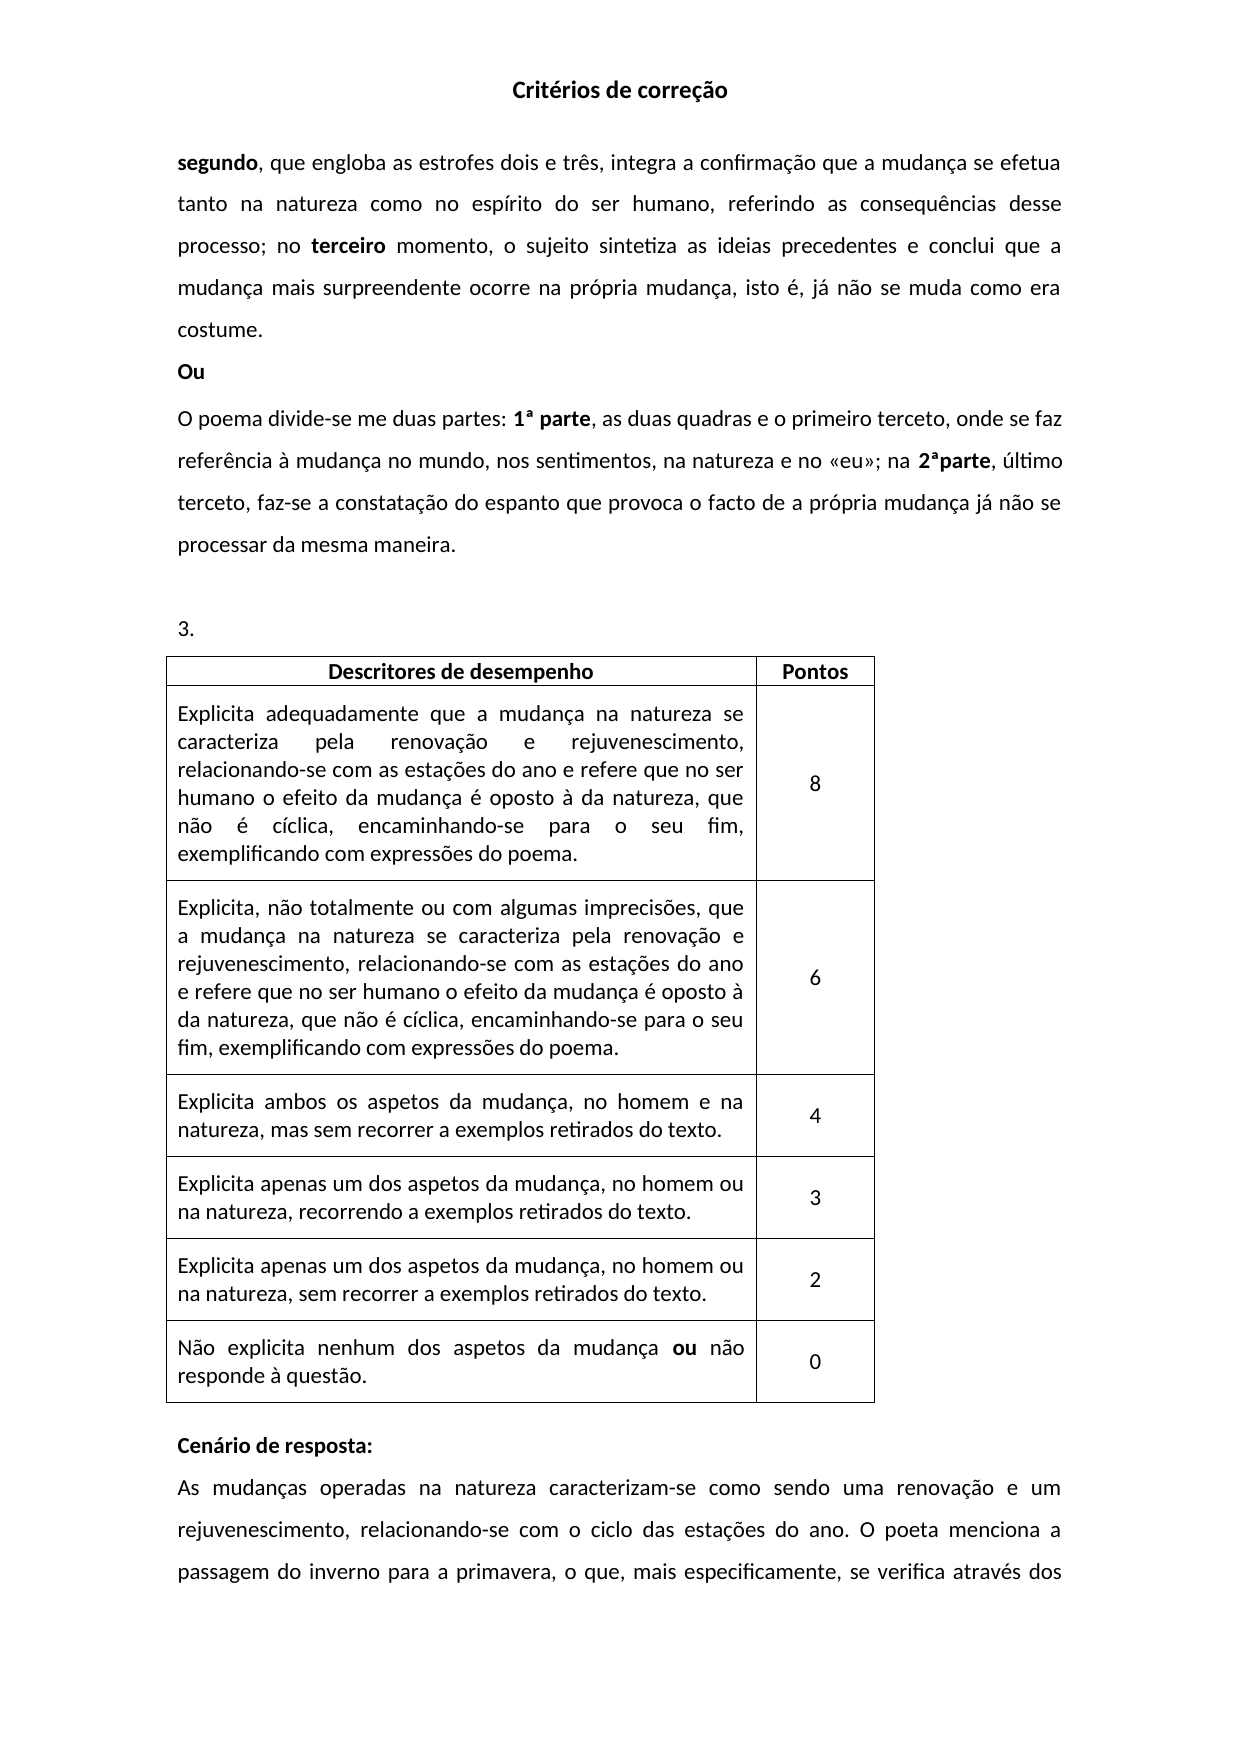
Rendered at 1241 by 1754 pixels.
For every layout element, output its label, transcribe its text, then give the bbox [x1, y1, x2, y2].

table_cell 4 [757, 1075, 874, 1156]
table_cell Explicita, não totalmente ou com algumas imprecisões, que a mudança na natureza se caracteriza pela renovação e rejuvenescimento, relacionando-se com as estações do ano e refere que no ser humano o efeito da mudança é oposto à da natureza, que não é cíclica, encaminhando-se para o seu fim, exemplificando com expressões do poema. [167, 881, 756, 1074]
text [177, 148, 1063, 343]
table_cell Explicita adequadamente que a mudança na natureza se caracteriza pela renovação e rejuvenescimento, relacionando-se com as estações do ano e refere que no ser humano o efeito da mudança é oposto à da natureza, que não é cíclica, encaminhando-se para o seu fim, exemplificando com expressões do poema. [167, 686, 756, 879]
table_cell 2 [757, 1239, 874, 1320]
table_cell 3 [757, 1157, 874, 1238]
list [177, 1473, 1063, 1585]
text Ou [177, 357, 1063, 386]
list Cenário de resposta: [177, 1431, 1063, 1459]
table_cell Explicita ambos os aspetos da mudança, no homem e na natureza, mas sem recorrer a exemplos retirados do texto. [167, 1075, 756, 1156]
table_header Descritores de desempenho [167, 657, 756, 685]
table_cell 0 [757, 1321, 874, 1402]
table_cell 8 [757, 686, 874, 879]
table_cell 6 [757, 881, 874, 1074]
list 3. [177, 614, 1063, 642]
table_cell Explicita apenas um dos aspetos da mudança, no homem ou na natureza, recorrendo a exemplos retirados do texto. [167, 1157, 756, 1238]
table_header Pontos [757, 657, 874, 685]
table_cell Não explicita nenhum dos aspetos da mudança ou não responde à questão. [167, 1321, 756, 1402]
table_cell Explicita apenas um dos aspetos da mudança, no homem ou na natureza, sem recorrer a exemplos retirados do texto. [167, 1239, 756, 1320]
list O poema divide-se me duas partes: 1ª parte, as duas quadras e o primeiro terceto, onde se faz referência à mudança no mundo, nos sentimentos, na natureza e no «eu»; na 2ªparte, último terceto, faz-se a constatação do espanto que provoca o facto de a própria mudança já não se processar da mesma maneira. [177, 404, 1063, 558]
